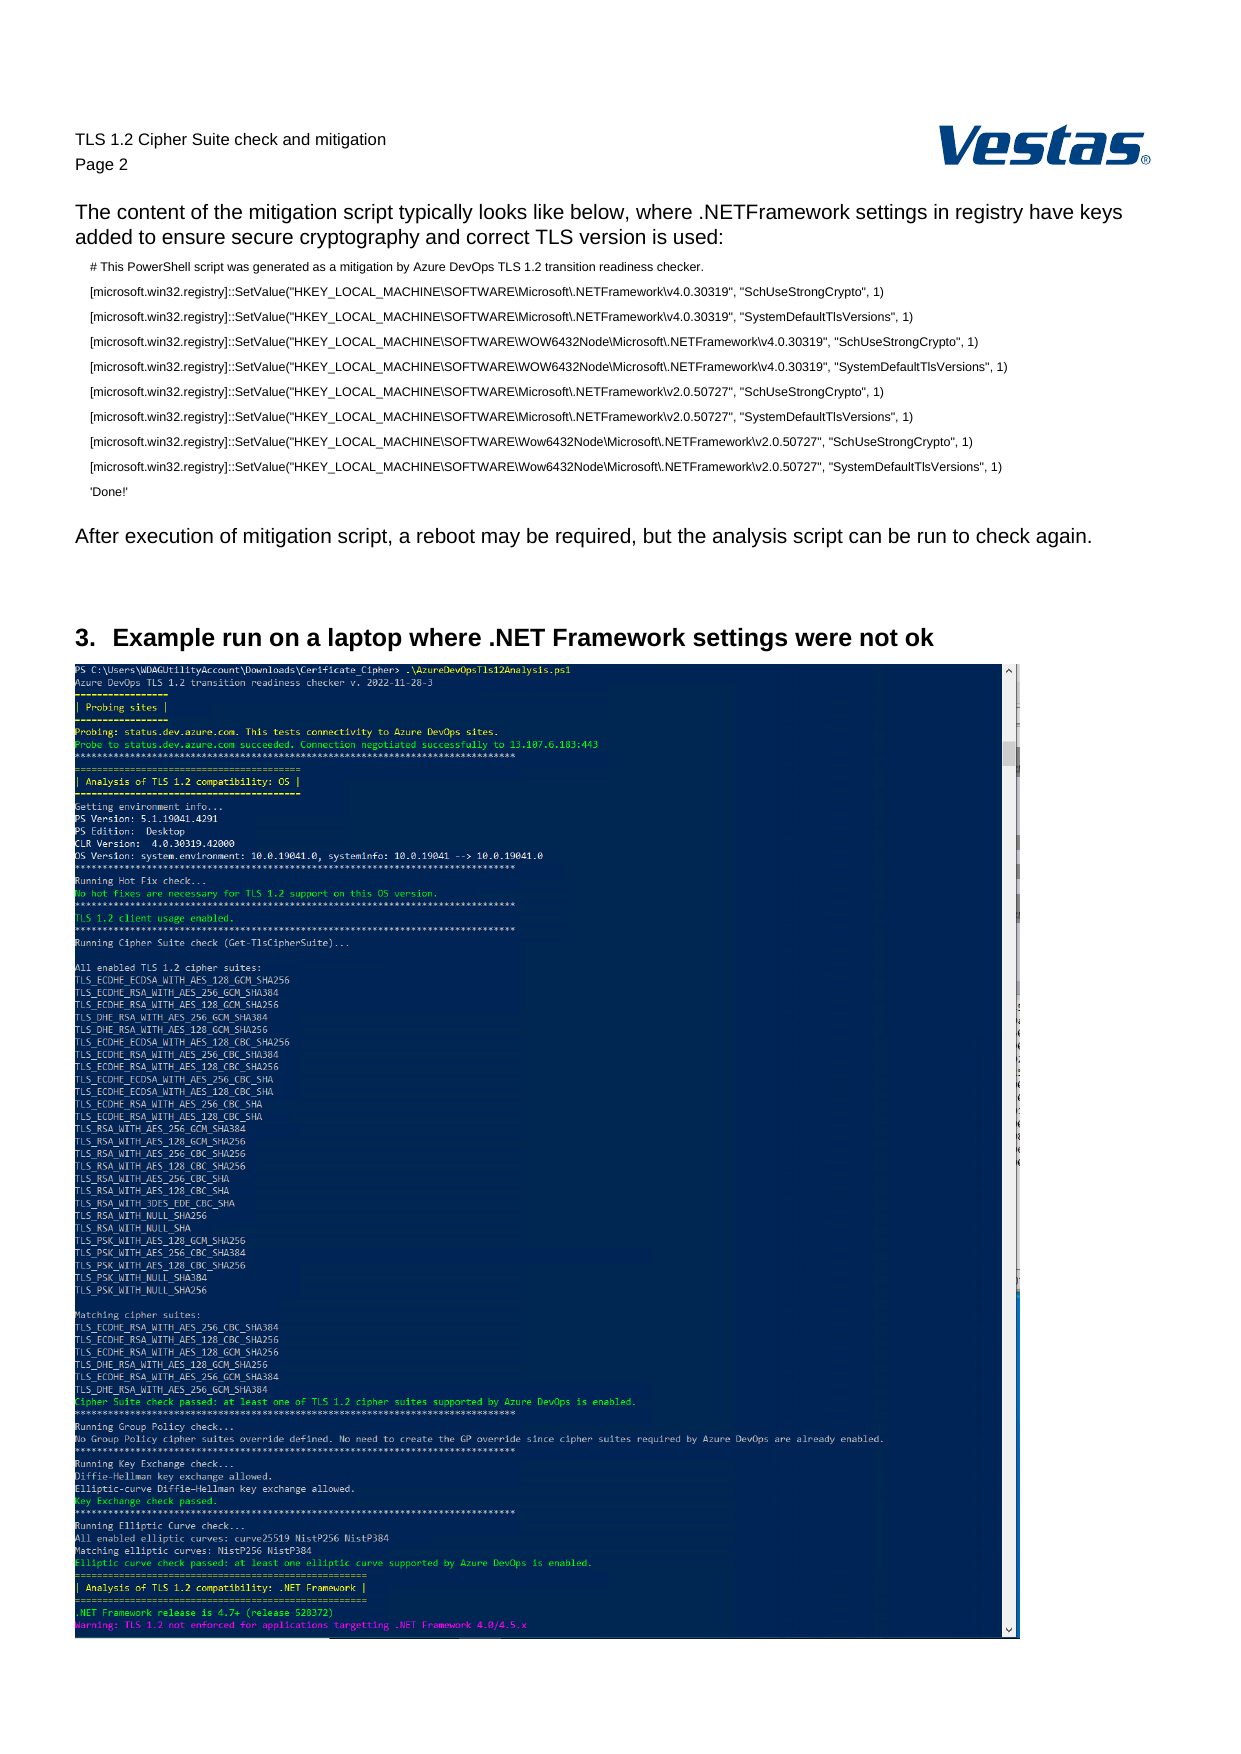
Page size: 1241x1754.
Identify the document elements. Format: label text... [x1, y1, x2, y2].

text [microsoft.win32.registry]::SetValue("HKEY_LOCAL_MACHINE\SOFTWARE\WOW6432Node\Microsoft\.NETFramework\v4.0.30319", "SystemDefaultTlsVersions", 1) [90, 349, 1165, 374]
picture [75, 664, 1020, 1639]
text [microsoft.win32.registry]::SetValue("HKEY_LOCAL_MACHINE\SOFTWARE\WOW6432Node\Microsoft\.NETFramework\v4.0.30319", "SchUseStrongCrypto", 1) [90, 324, 1165, 349]
text [microsoft.win32.registry]::SetValue("HKEY_LOCAL_MACHINE\SOFTWARE\Microsoft\.NETFramework\v4.0.30319", "SystemDefaultTlsVersions", 1) [90, 299, 1165, 324]
text [microsoft.win32.registry]::SetValue("HKEY_LOCAL_MACHINE\SOFTWARE\Wow6432Node\Microsoft\.NETFramework\v2.0.50727", "SystemDefaultTlsVersions", 1) [90, 449, 1165, 474]
text [microsoft.win32.registry]::SetValue("HKEY_LOCAL_MACHINE\SOFTWARE\Microsoft\.NETFramework\v4.0.30319", "SchUseStrongCrypto", 1) [90, 274, 1165, 299]
text After execution of mitigation script, a reboot may be required, but the analysis script can be run to check again. [75, 523, 1165, 548]
text [microsoft.win32.registry]::SetValue("HKEY_LOCAL_MACHINE\SOFTWARE\Microsoft\.NETFramework\v2.0.50727", "SystemDefaultTlsVersions", 1) [90, 399, 1165, 424]
text [microsoft.win32.registry]::SetValue("HKEY_LOCAL_MACHINE\SOFTWARE\Microsoft\.NETFramework\v2.0.50727", "SchUseStrongCrypto", 1) [90, 374, 1165, 399]
text [microsoft.win32.registry]::SetValue("HKEY_LOCAL_MACHINE\SOFTWARE\Wow6432Node\Microsoft\.NETFramework\v2.0.50727", "SchUseStrongCrypto", 1) [90, 424, 1165, 449]
subtitle Example run on a laptop where .NET Framework settings were not ok [75, 623, 1165, 652]
text The content of the mitigation script typically looks like below, where .NETFramework settings in registry have keys added to ensure secure cryptography and correct TLS version is used: [75, 199, 1165, 249]
text # This PowerShell script was generated as a mitigation by Azure DevOps TLS 1.2 transition readiness checker. [90, 249, 1165, 274]
text 'Done!' [90, 474, 1165, 499]
